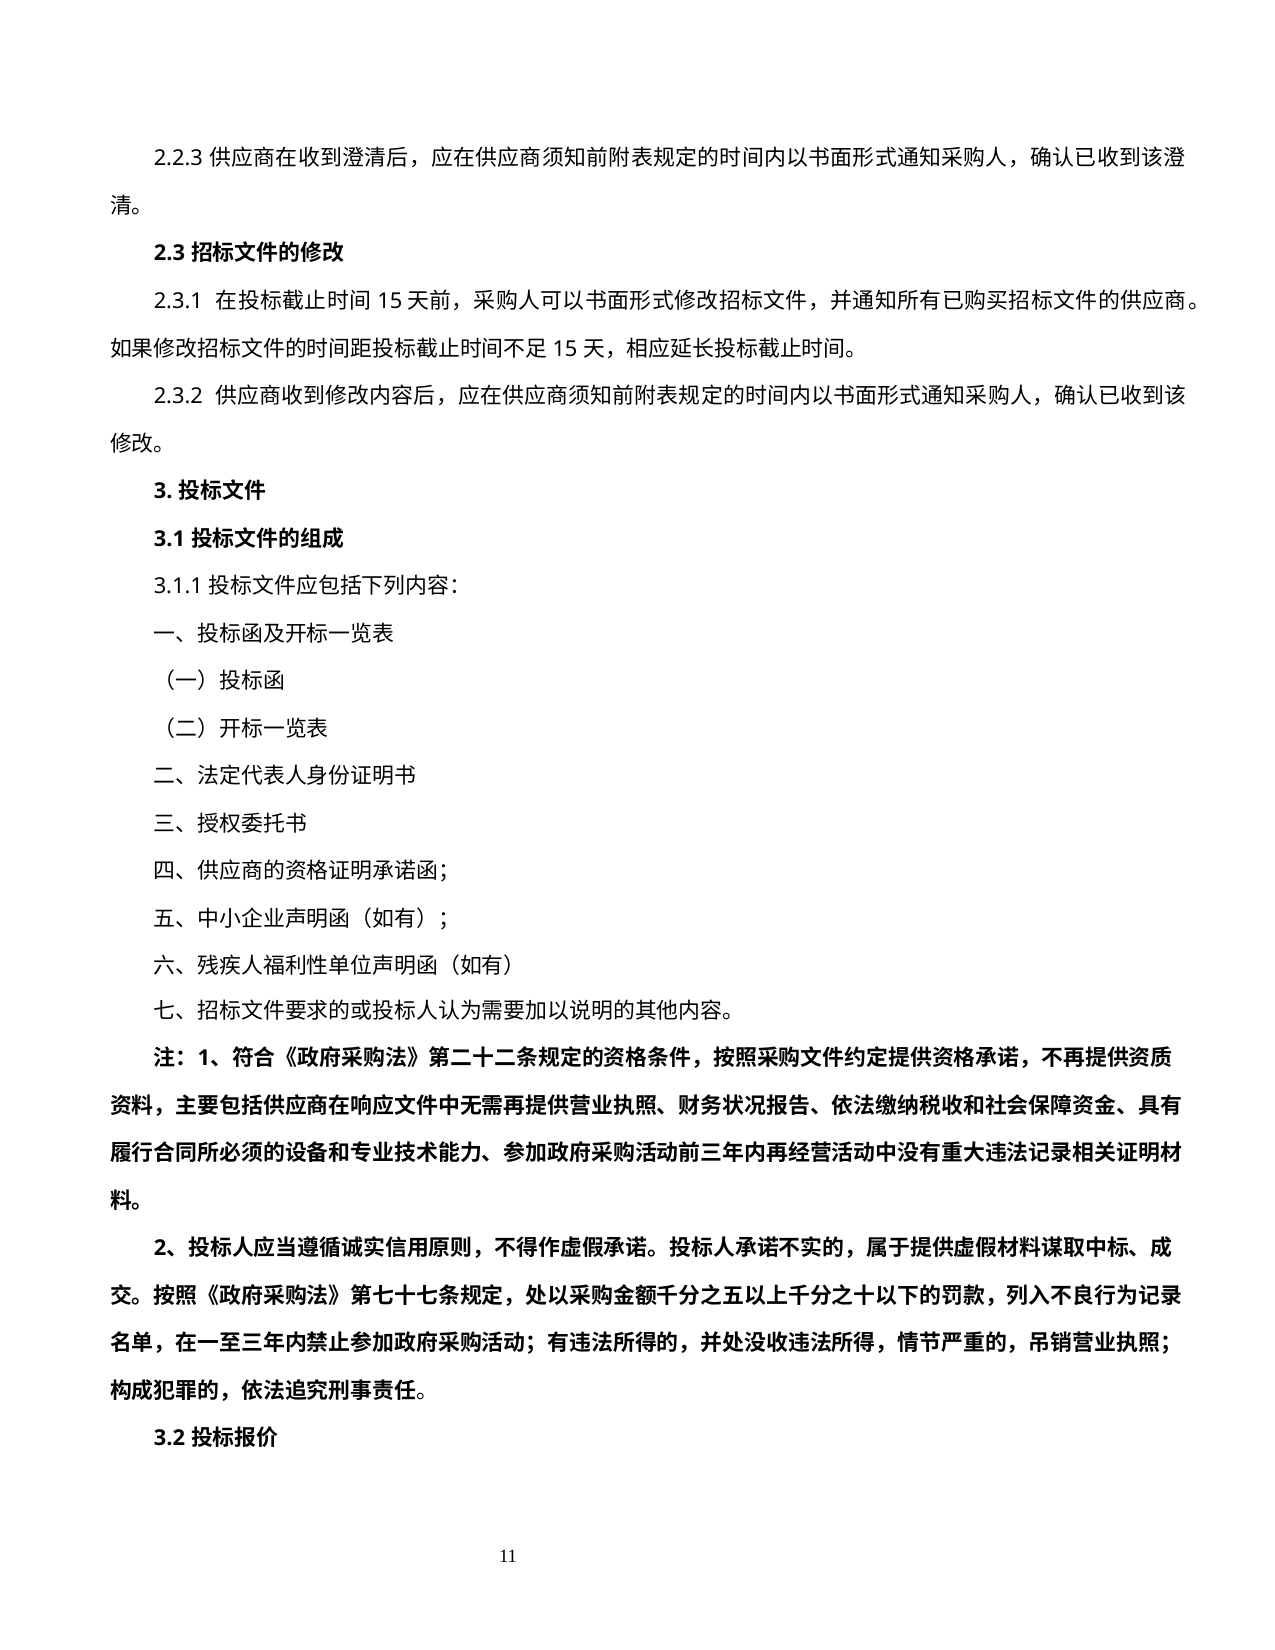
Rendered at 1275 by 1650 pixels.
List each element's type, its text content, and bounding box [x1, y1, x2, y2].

text 3. 投标文件 [110, 473, 1188, 505]
text 五、中小企业声明函（如有）； [110, 901, 1188, 933]
text 四、供应商的资格证明承诺函； [110, 853, 1188, 885]
text 2.2.3 供应商在收到澄清后，应在供应商须知前附表规定的时间内以书面形式通知采购人，确认已收到该澄清。 [110, 140, 1188, 219]
text 二、法定代表人身份证明书 [110, 758, 1188, 790]
text 3.1.1 投标文件应包括下列内容： [110, 568, 1188, 600]
text 六、残疾人福利性单位声明函（如有） [110, 948, 1188, 980]
text 2.3 招标文件的修改 [110, 235, 1188, 267]
text 注：1、符合《政府采购法》第二十二条规定的资格条件，按照采购文件约定提供资格承诺，不再提供资质资料，主要包括供应商在响应文件中无需再提供营业执照、财务状况报告、依法缴纳税收和社会保障资金、具有履行合同所必须的设备和专业技术能力、参加政府采购活动前三年内再经营活动中没有重大违法记录相关证明材料。 [110, 1040, 1188, 1214]
text 七、招标文件要求的或投标人认为需要加以说明的其他内容。 [110, 993, 1188, 1024]
text 一、投标函及开标一览表 [110, 616, 1188, 648]
text 2.3.1 在投标截止时间 15天前，采购人可以书面形式修改招标文件，并通知所有已购买招标文件的供应商。如果修改招标文件的时间距投标截止时间不足 15 天，相应延长投标截止时间。 [110, 283, 1188, 362]
text （一）投标函 [110, 663, 1188, 695]
text 2.3.2 供应商收到修改内容后，应在供应商须知前附表规定的时间内以书面形式通知采购人，确认已收到该修改。 [110, 378, 1188, 457]
text 2、投标人应当遵循诚实信用原则，不得作虚假承诺。投标人承诺不实的，属于提供虚假材料谋取中标、成交。按照《政府采购法》第七十七条规定，处以采购金额千分之五以上千分之十以下的罚款，列入不良行为记录名单，在一至三年内禁止参加政府采购活动；有违法所得的，并处没收违法所得，情节严重的，吊销营业执照；构成犯罪的，依法追究刑事责任。 [110, 1230, 1188, 1404]
text （二）开标一览表 [110, 711, 1188, 743]
text 3.1 投标文件的组成 [110, 521, 1188, 553]
text 3.2 投标报价 [110, 1420, 1188, 1452]
text 三、授权委托书 [110, 806, 1188, 838]
